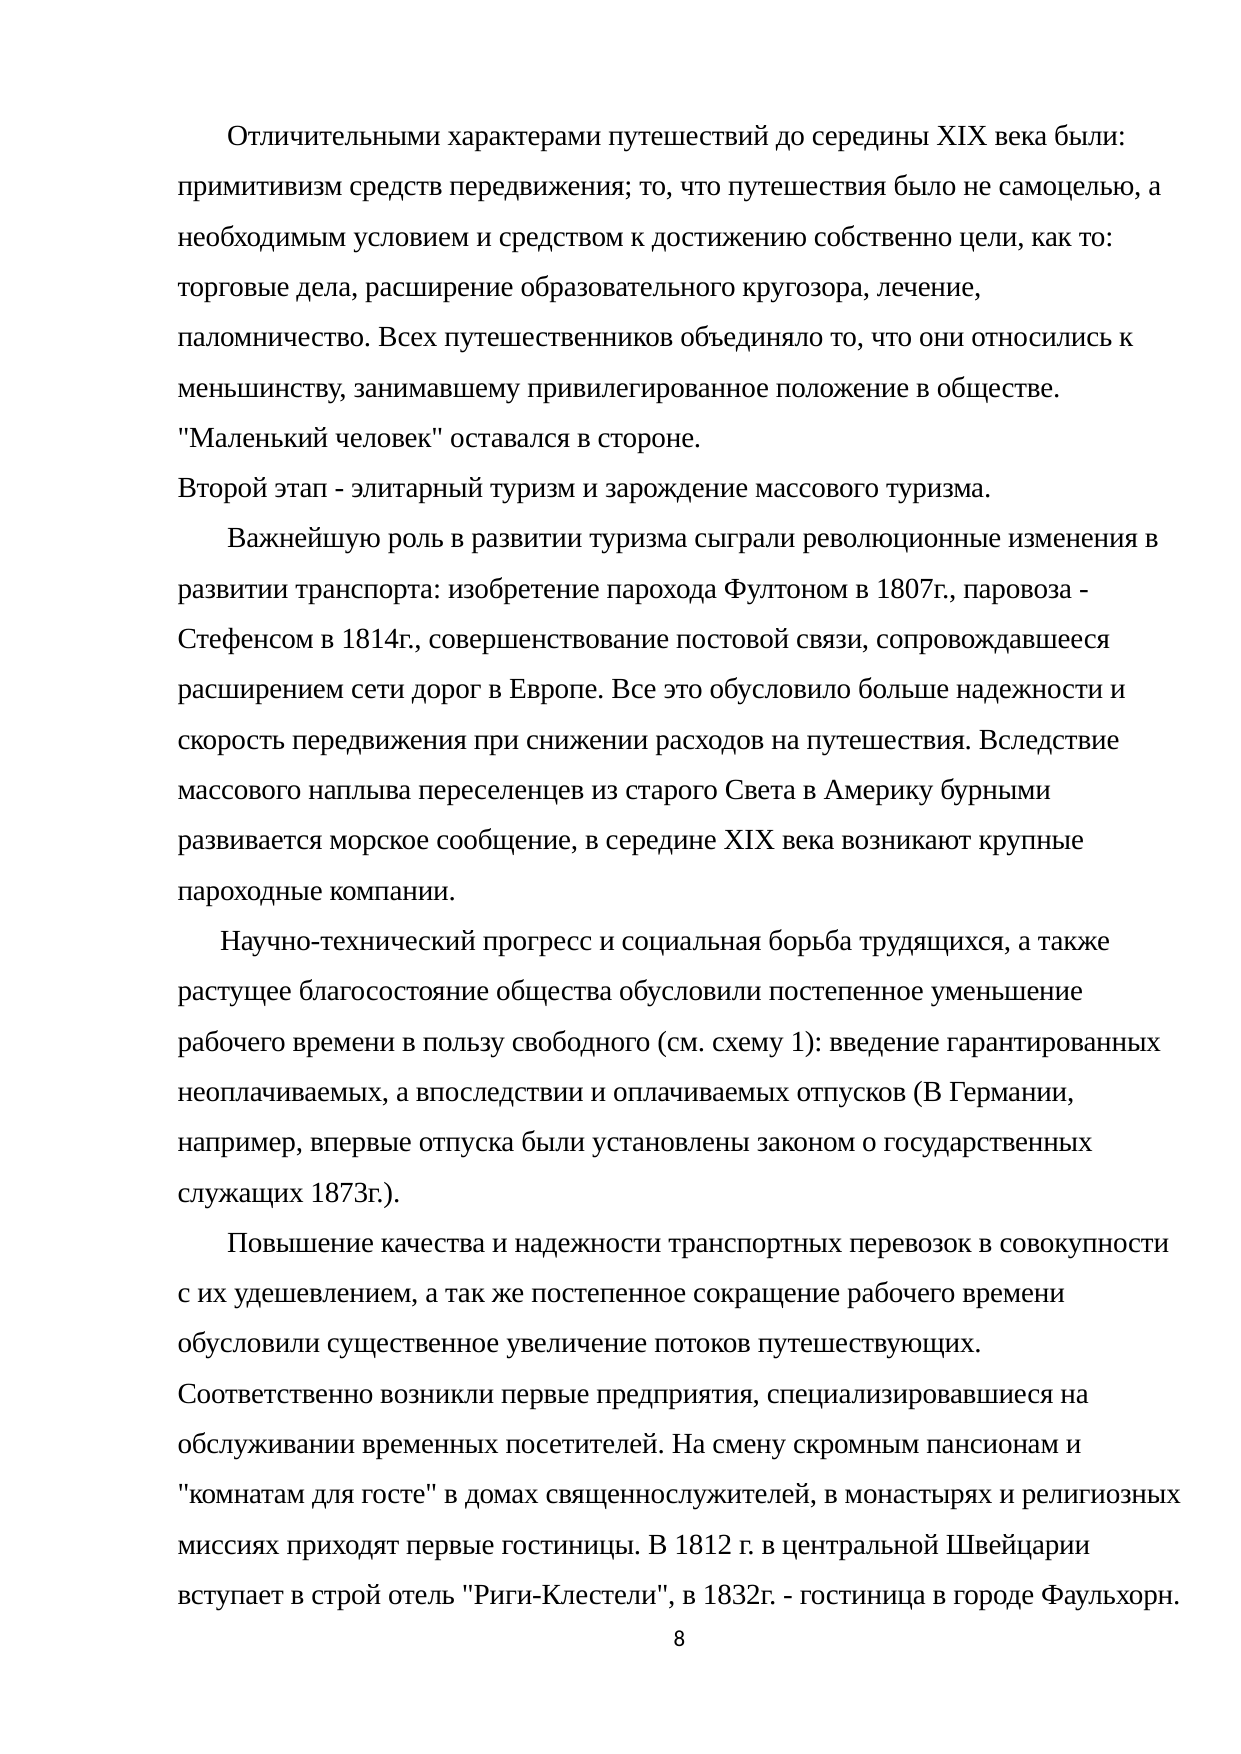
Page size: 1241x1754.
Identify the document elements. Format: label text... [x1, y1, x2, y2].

text Важнейшую роль в развитии туризма сыграли революционные изменения в развитии транспорта: изобретение парохода Фултоном в 1807г., паровоза - Стефенсом в 1814г., совершенствование постовой связи, сопровождавшееся расширением сети дорог в Европе. Все это обусловило больше надежности и скорость передвижения при снижении расходов на путешествия. Вследствие массового наплыва переселенцев из старого Света в Америку бурными развивается морское сообщение, в середине XIX века возникают крупные пароходные компании. [177, 521, 1181, 906]
text Научно-технический прогресс и социальная борьба трудящихся, а также растущее благосостояние общества обусловили постепенное уменьшение рабочего времени в пользу свободного (см. схему 1): введение гарантированных неоплачиваемых, а впоследствии и оплачиваемых отпусков (В Германии, например, впервые отпуска были установлены законом о государственных служащих 1873г.). [177, 923, 1181, 1208]
text Второй этап - элитарный туризм и зарождение массового туризма. [177, 470, 1181, 504]
text Отличительными характерами путешествий до середины XIX века были: примитивизм средств передвижения; то, что путешествия было не самоцелью, а необходимым условием и средством к достижению собственно цели, как то: торговые дела, расширение образовательного кругозора, лечение, паломничество. Всех путешественников объединяло то, что они относились к меньшинству, занимавшему привилегированное положение в обществе. "Маленький человек" оставался в стороне. [177, 118, 1181, 453]
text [177, 1225, 1181, 1611]
